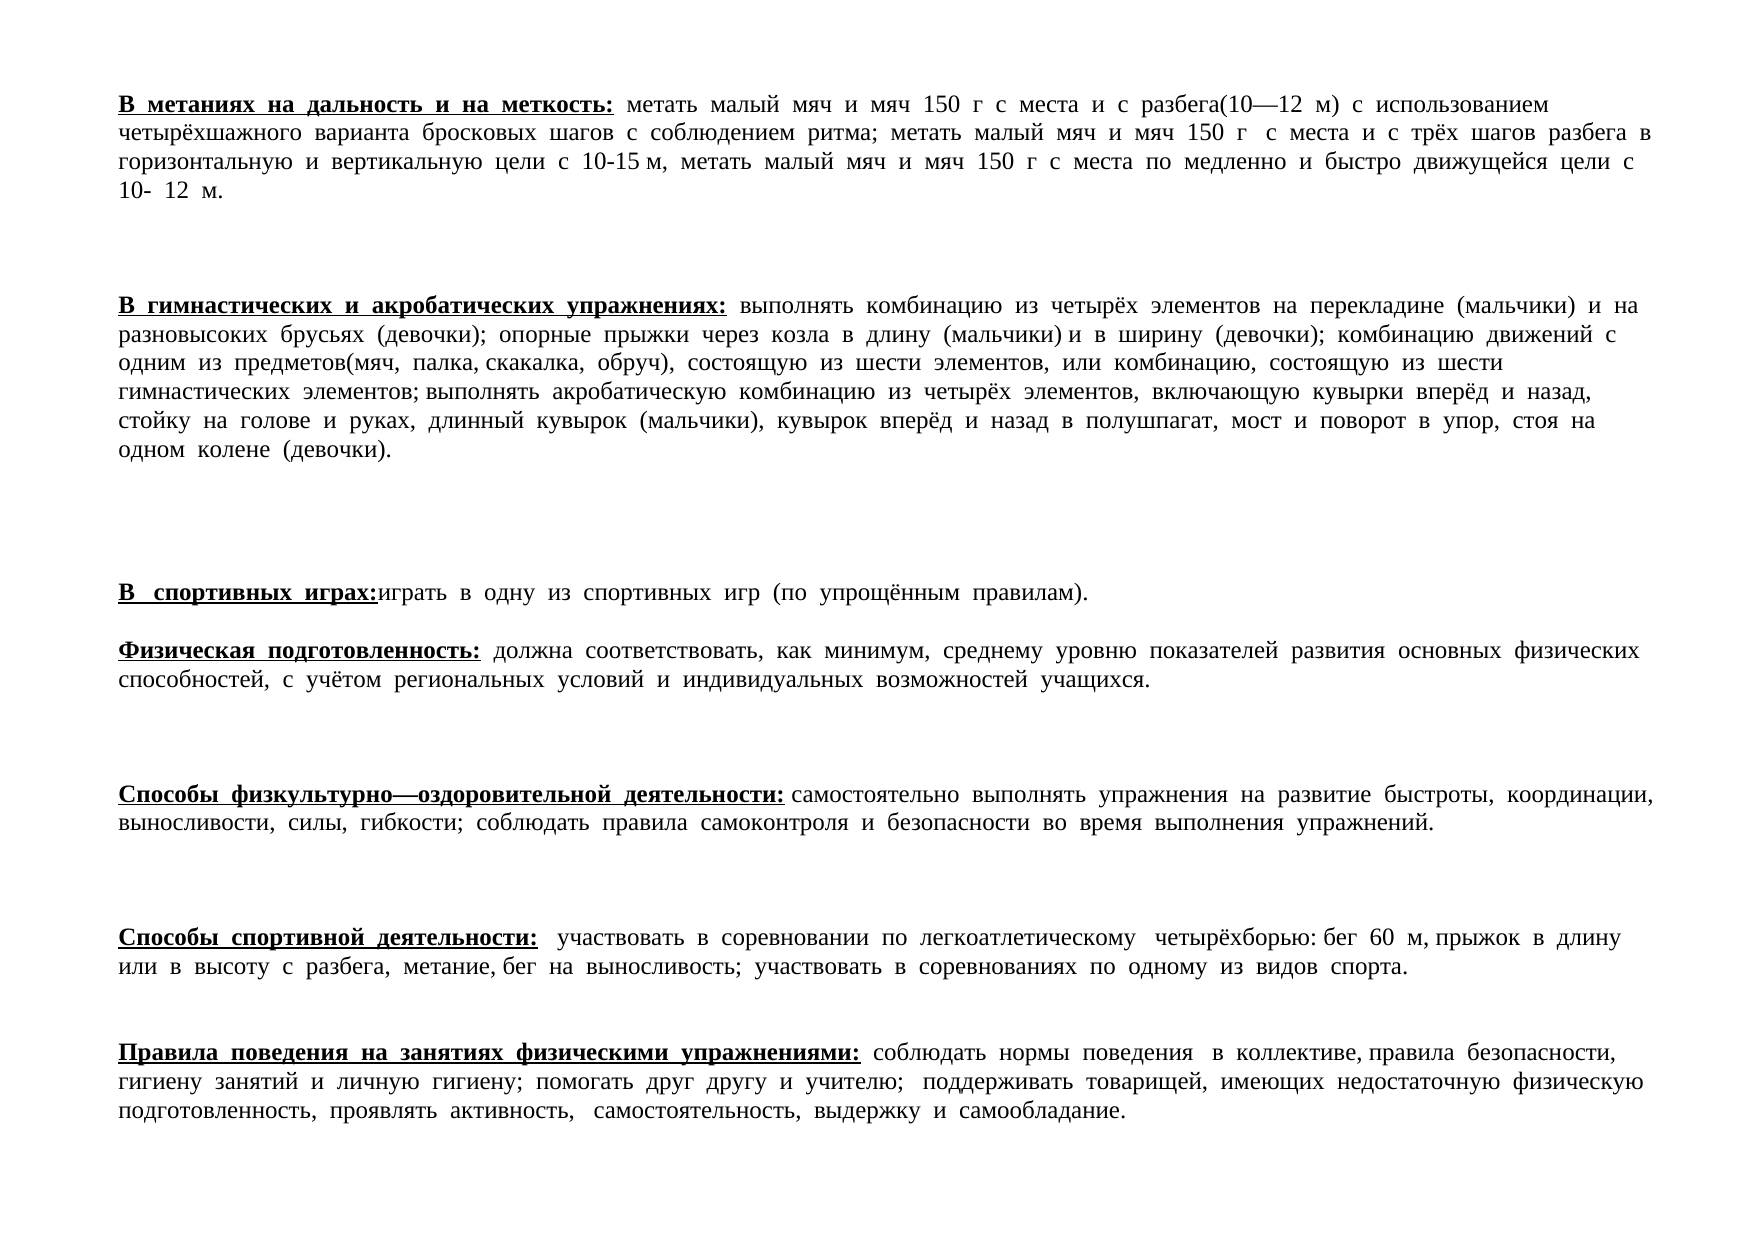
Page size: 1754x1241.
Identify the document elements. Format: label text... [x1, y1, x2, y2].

text Способы спортивной деятельности: участвовать в соревновании по легкоатлетическому четырёхборью: бег 60 м, прыжок в длину или в высоту с разбега, метание, бег на выносливость; участвовать в соревнованиях по одному из видов спорта. [118, 922, 1665, 980]
text В метаниях на дальность и на меткость: метать малый мяч и мяч 150 г с места и с разбега(10—12 м) с использованием четырёхшажного варианта бросковых шагов с соблюдением ритма; метать малый мяч и мяч 150 г с места и с трёх шагов разбега в горизонтальную и вертикальную цели с 10-15 м, метать малый мяч и мяч 150 г с места по медленно и быстро движущейся цели с 10- 12 м. [118, 89, 1665, 204]
text Способы физкультурно—оздоровительной деятельности: самостоятельно выполнять упражнения на развитие быстроты, координации, выносливости, силы, гибкости; соблюдать правила самоконтроля и безопасности во время выполнения упражнений. [118, 779, 1665, 836]
text В гимнастических и акробатических упражнениях: выполнять комбинацию из четырёх элементов на перекладине (мальчики) и на разновысоких брусьях (девочки); опорные прыжки через козла в длину (мальчики) и в ширину (девочки); комбинацию движений с одним из предметов(мяч, палка, скакалка, обруч), состоящую из шести элементов, или комбинацию, состоящую из шести гимнастических элементов; выполнять акробатическую комбинацию из четырёх элементов, включающую кувырки вперёд и назад, стойку на голове и руках, длинный кувырок (мальчики), кувырок вперёд и назад в полушпагат, мост и поворот в упор, стоя на одном колене (девочки). [118, 290, 1665, 462]
text В спортивных играх:играть в одну из спортивных игр (по упрощённым правилам). [118, 577, 1665, 606]
text Физическая подготовленность: должна соответствовать, как минимум, среднему уровню показателей развития основных физических способностей, с учётом региональных условий и индивидуальных возможностей учащихся. [118, 635, 1665, 692]
text Правила поведения на занятиях физическими упражнениями: соблюдать нормы поведения в коллективе, правила безопасности, гигиену занятий и личную гигиену; помогать друг другу и учителю; поддерживать товарищей, имеющих недостаточную физическую подготовленность, проявлять активность, самостоятельность, выдержку и самообладание. [118, 1037, 1665, 1124]
